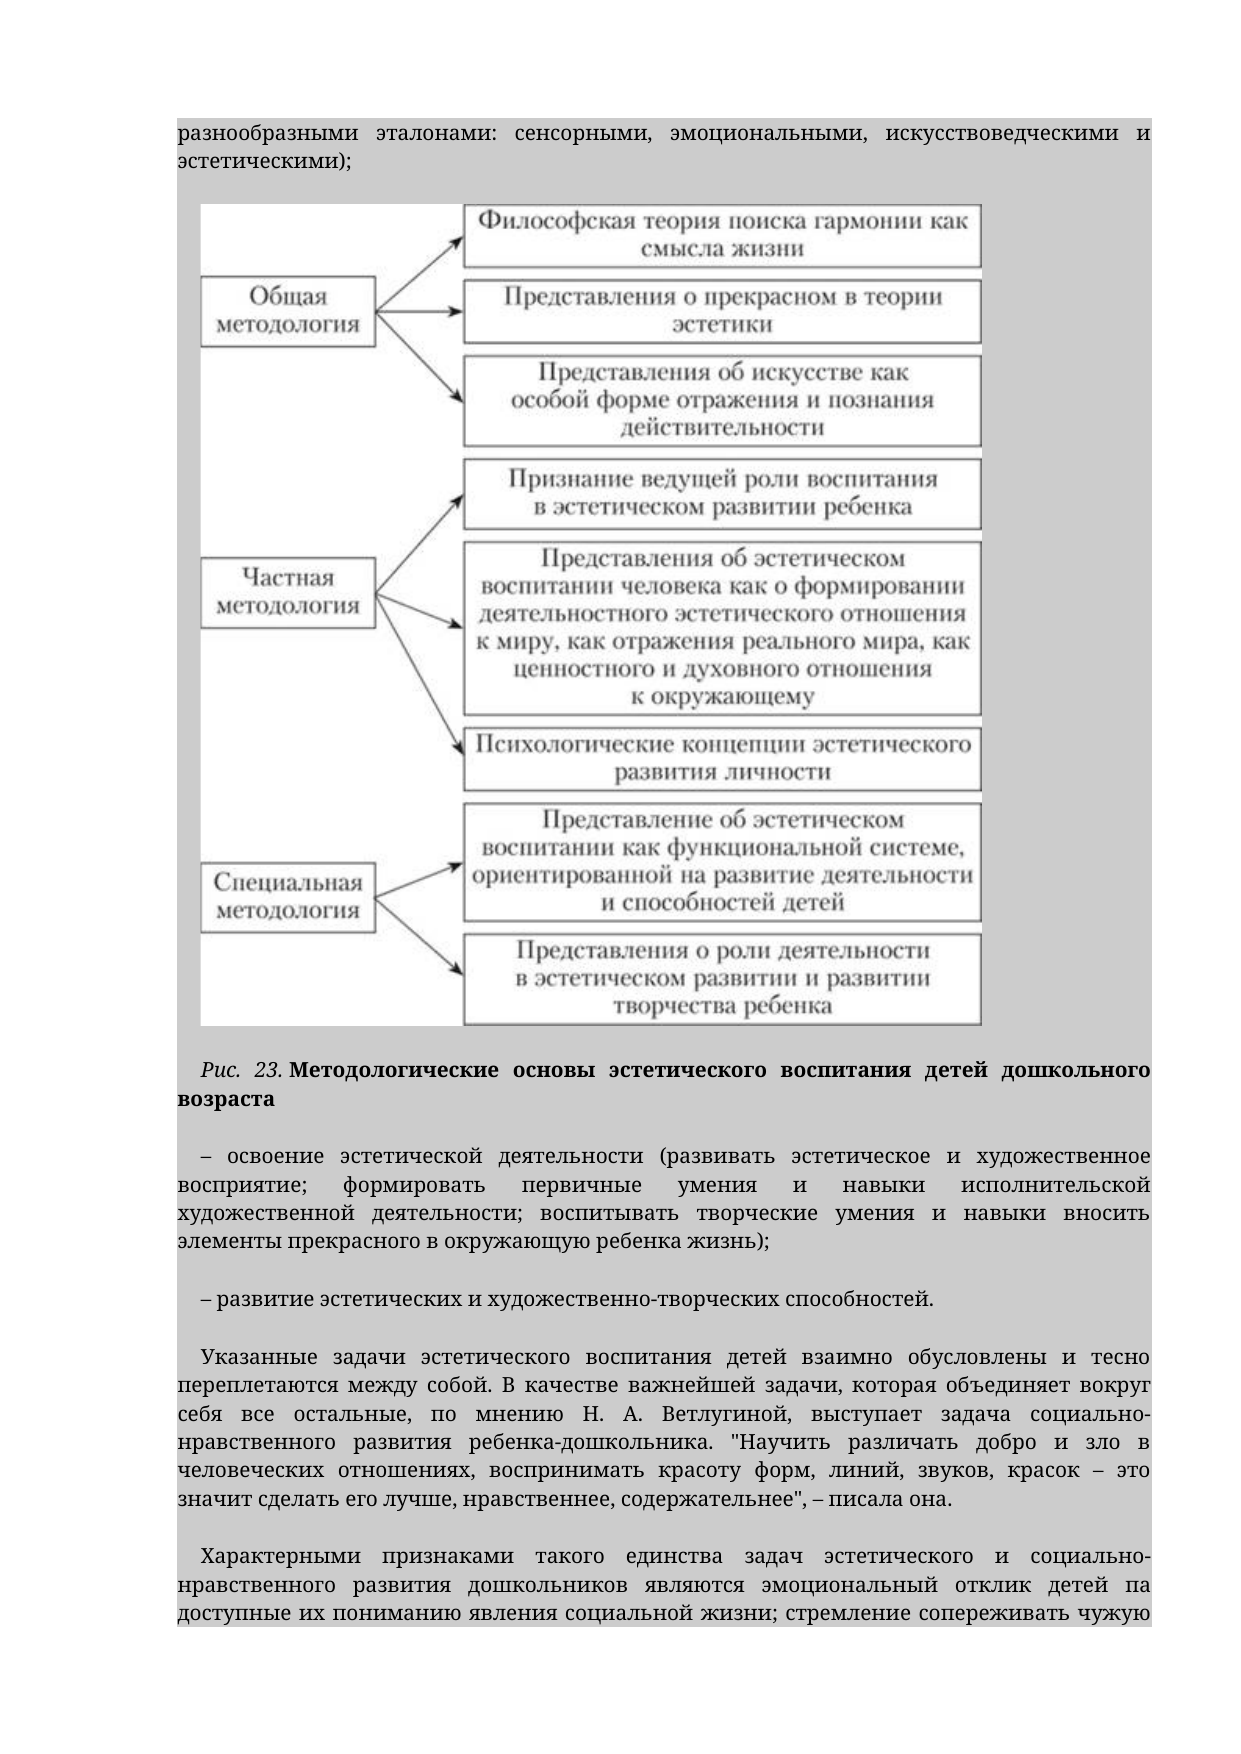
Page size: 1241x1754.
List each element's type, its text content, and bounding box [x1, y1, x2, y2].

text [177, 118, 1152, 175]
text – развитие эстетических и художественно-творческих способностей. [177, 1284, 1152, 1313]
text Указанные задачи эстетического воспитания детей взаимно обусловлены и тесно переплетаются между собой. В качестве важнейшей задачи, которая объединяет вокруг себя все остальные, по мнению Н. А. Ветлугиной, выступает задача социально-нравственного развития ребенка-дошкольника. "Научить различать добро и зло в человеческих отношениях, воспринимать красоту форм, линий, звуков, красок – это значит сделать его лучше, нравственнее, содержательнее", – писала она. [177, 1342, 1152, 1512]
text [177, 1542, 1152, 1627]
picture [200, 204, 982, 1026]
text Рис. 23. Методологические основы эстетического воспитания детей дошкольного возраста [177, 1055, 1152, 1112]
text – освоение эстетической деятельности (развивать эстетическое и художественное восприятие; формировать первичные умения и навыки исполнительской художественной деятельности; воспитывать творческие умения и навыки вносить элементы прекрасного в окружающую ребенка жизнь); [177, 1141, 1152, 1255]
